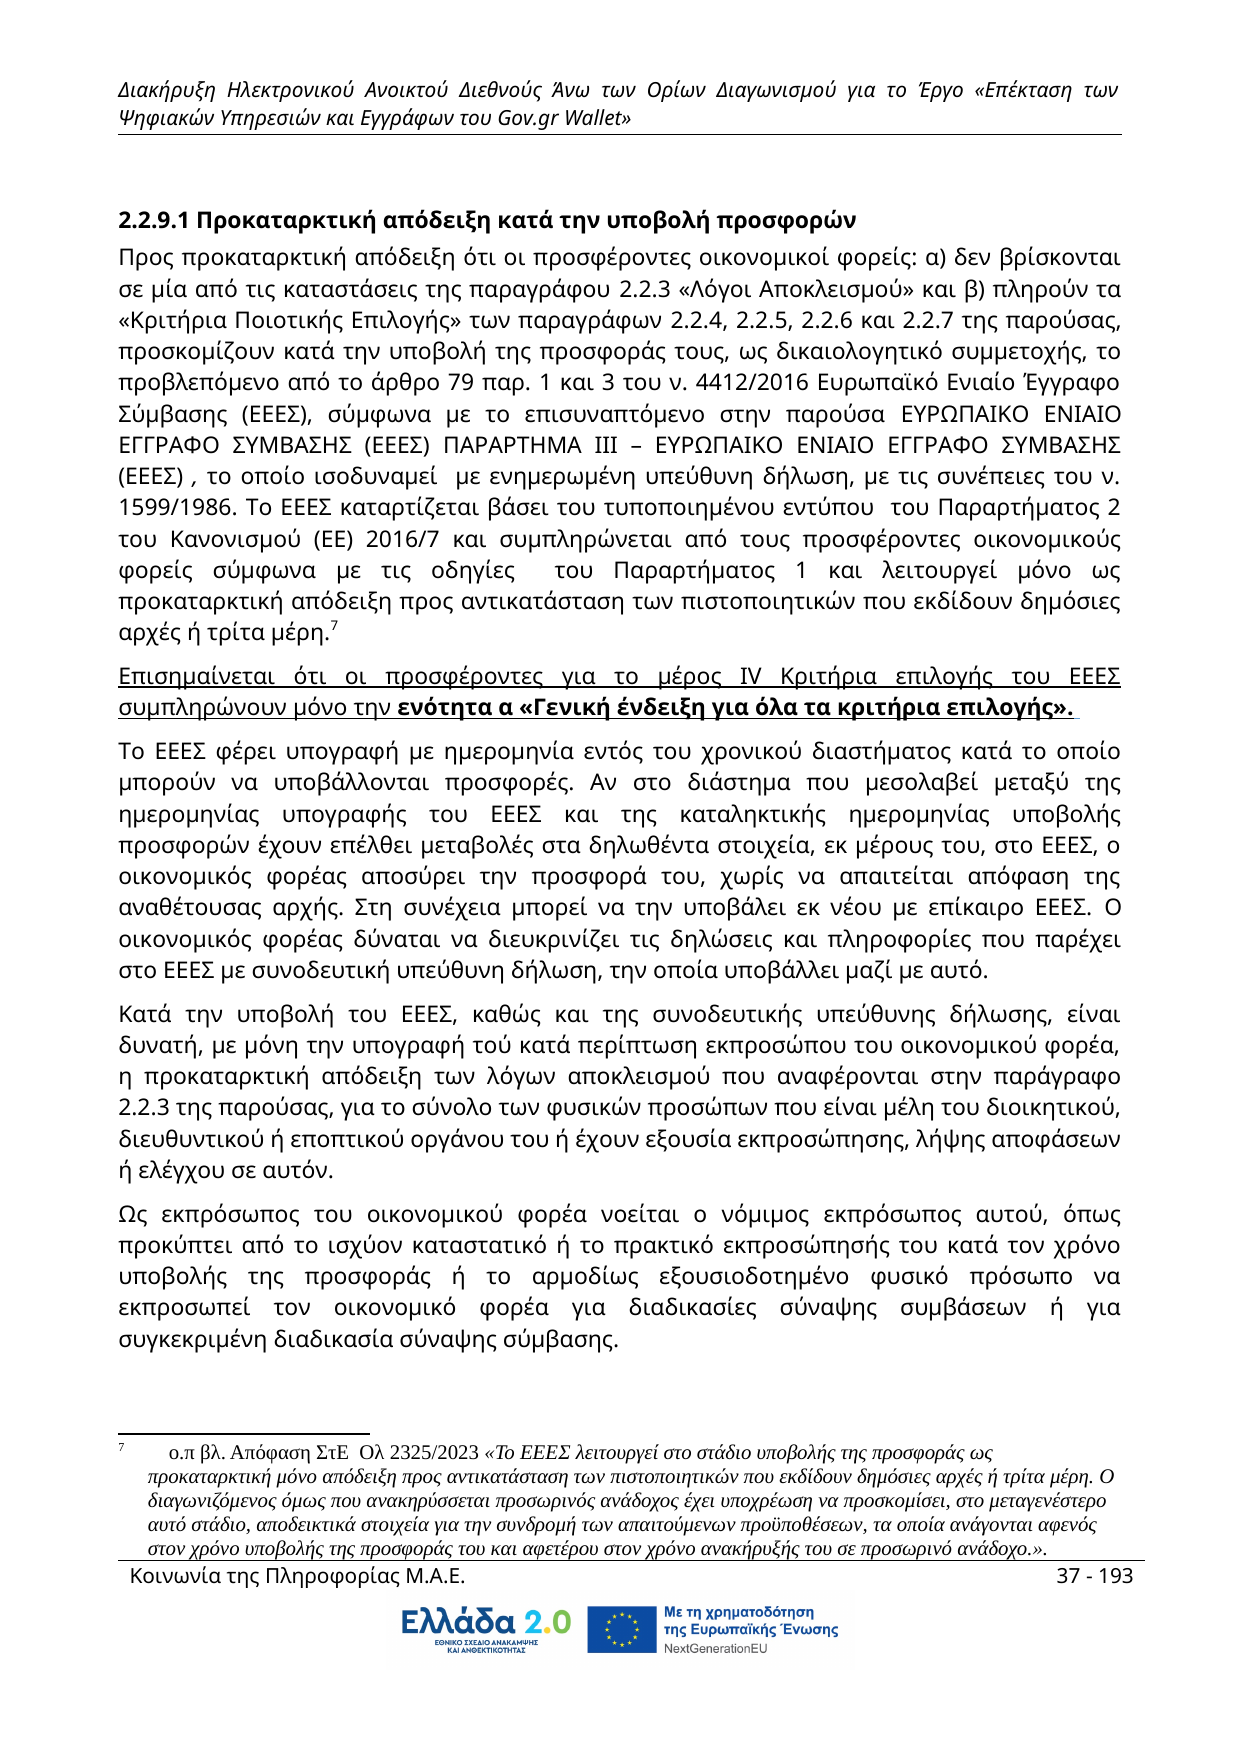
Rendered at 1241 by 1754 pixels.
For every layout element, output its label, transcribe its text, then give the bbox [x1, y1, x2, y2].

text Επισημαίνεται ότι οι προσφέροντες για το μέρος IV Κριτήρια επιλογής του ΕΕΕΣ συμπληρώνουν μόνο την ενότητα α «Γενική ένδειξη για όλα τα κριτήρια επιλογής». [118, 660, 1122, 722]
text Προς προκαταρκτική απόδειξη ότι οι προσφέροντες οικονομικοί φορείς: α) δεν βρίσκονται σε μία από τις καταστάσεις της παραγράφου 2.2.3 «Λόγοι Αποκλεισμού» και β) πληρούν τα «Κριτήρια Ποιοτικής Επιλογής» των παραγράφων 2.2.4, 2.2.5, 2.2.6 και 2.2.7 της παρούσας, προσκομίζουν κατά την υποβολή της προσφοράς τους, ως δικαιολογητικό συμμετοχής, το προβλεπόμενο από το άρθρο 79 παρ. 1 και 3 του ν. 4412/2016 Ευρωπαϊκό Ενιαίο Έγγραφο Σύμβασης (ΕΕΕΣ), σύμφωνα με το επισυναπτόμενο στην παρούσα ΕΥΡΩΠΑΙΚΟ ΕΝΙΑΙΟ ΕΓΓΡΑΦΟ ΣΥΜΒΑΣΗΣ (ΕΕΕΣ) ΠΑΡΑΡΤΗΜΑ ΙΙI – ΕΥΡΩΠΑΙΚΟ ΕΝΙΑΙΟ ΕΓΓΡΑΦΟ ΣΥΜΒΑΣΗΣ (ΕΕΕΣ) , το οποίο ισοδυναμεί με ενημερωμένη υπεύθυνη δήλωση, με τις συνέπειες του ν. 1599/1986. Το ΕΕΕΣ καταρτίζεται βάσει του τυποποιημένου εντύπου του Παραρτήματος 2 του Κανονισμού (ΕΕ) 2016/7 και συμπληρώνεται από τους προσφέροντες οικονομικούς φορείς σύμφωνα με τις οδηγίες του Παραρτήματος 1 και λειτουργεί μόνο ως προκαταρκτική απόδειξη προς αντικατάσταση των πιστοποιητικών που εκδίδουν δημόσιες αρχές ή τρίτα μέρη. [118, 241, 1122, 647]
text Ως εκπρόσωπος του οικονομικού φορέα νοείται ο νόμιμος εκπρόσωπος αυτού, όπως προκύπτει από το ισχύον καταστατικό ή το πρακτικό εκπροσώπησής του κατά τον χρόνο υποβολής της προσφοράς ή το αρμοδίως εξουσιοδοτημένο φυσικό πρόσωπο να εκπροσωπεί τον οικονομικό φορέα για διαδικασίες σύναψης συμβάσεων ή για συγκεκριμένη διαδικασία σύναψης σύμβασης. [118, 1197, 1122, 1354]
subtitle 2.2.9.1 Προκαταρκτική απόδειξη κατά την υποβολή προσφορών [118, 204, 1122, 235]
text Το ΕΕΕΣ φέρει υπογραφή με ημερομηνία εντός του χρονικού διαστήματος κατά το οποίο μπορούν να υποβάλλονται προσφορές. Αν στο διάστημα που μεσολαβεί μεταξύ της ημερομηνίας υπογραφής του ΕΕΕΣ και της καταληκτικής ημερομηνίας υποβολής προσφορών έχουν επέλθει μεταβολές στα δηλωθέντα στοιχεία, εκ μέρους του, στο ΕΕΕΣ, ο οικονομικός φορέας αποσύρει την προσφορά του, χωρίς να απαιτείται απόφαση της αναθέτουσας αρχής. Στη συνέχεια μπορεί να την υποβάλει εκ νέου με επίκαιρο ΕΕΕΣ. Ο οικονομικός φορέας δύναται να διευκρινίζει τις δηλώσεις και πληροφορίες που παρέχει στο ΕΕΕΣ με συνοδευτική υπεύθυνη δήλωση, την οποία υποβάλλει μαζί με αυτό. [118, 735, 1122, 985]
text Κατά την υποβολή του ΕΕΕΣ, καθώς και της συνοδευτικής υπεύθυνης δήλωσης, είναι δυνατή, με μόνη την υπογραφή τού κατά περίπτωση εκπροσώπου του οικονομικού φορέα, η προκαταρκτική απόδειξη των λόγων αποκλεισμού που αναφέρονται στην παράγραφο 2.2.3 της παρούσας, για το σύνολο των φυσικών προσώπων που είναι μέλη του διοικητικού, διευθυντικού ή εποπτικού οργάνου του ή έχουν εξουσία εκπροσώπησης, λήψης αποφάσεων ή ελέγχου σε αυτόν. [118, 997, 1122, 1185]
picture [386, 1590, 855, 1670]
